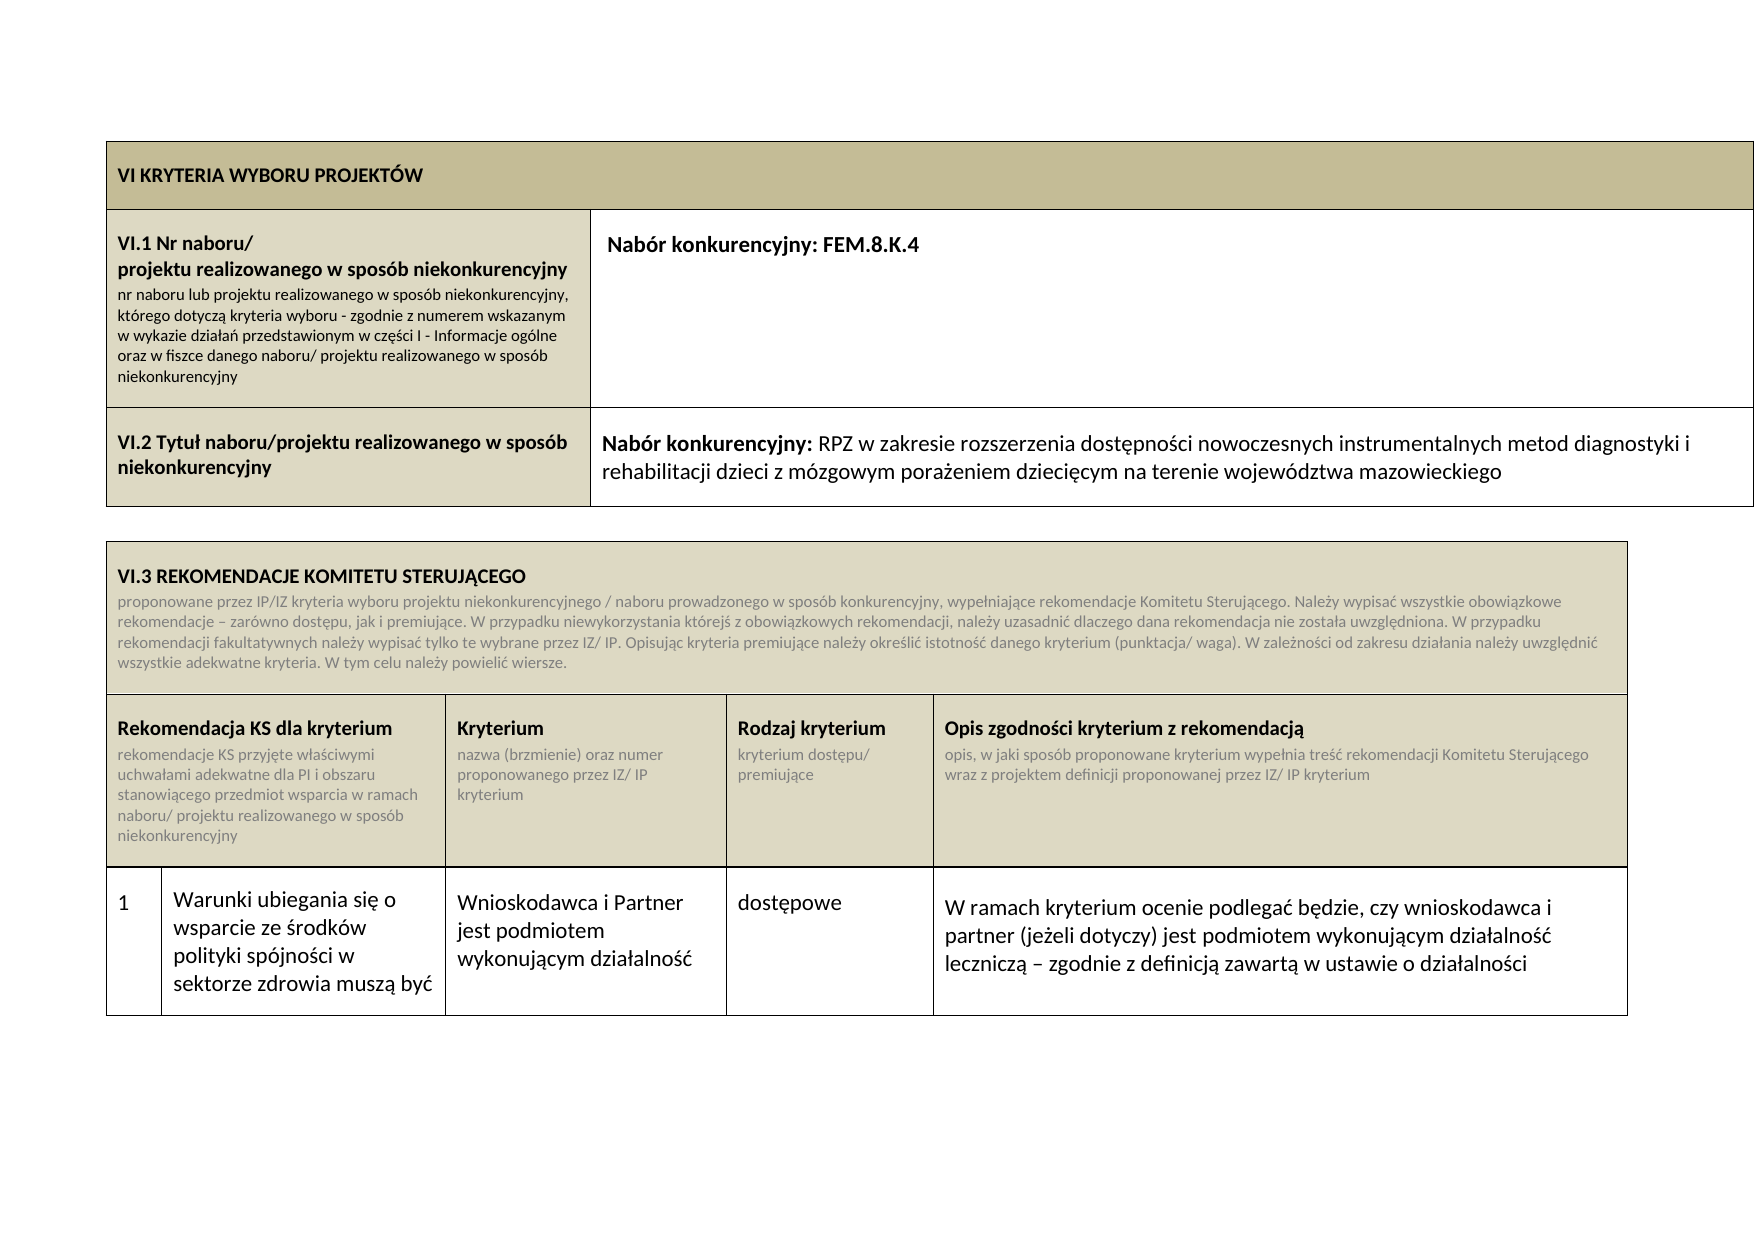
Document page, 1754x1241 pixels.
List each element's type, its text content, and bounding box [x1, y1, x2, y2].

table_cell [162, 868, 445, 1015]
table_cell Opis zgodności kryterium z rekomendacją opis, w jaki sposób proponowane kryterium wypełnia treść rekomendacji Komitetu Sterującego wraz z projektem definicji proponowanej przez IZ/ IP kryterium [934, 695, 1627, 866]
table_cell Kryterium nazwa (brzmienie) oraz numer proponowanego przez IZ/ IP kryterium [446, 695, 726, 866]
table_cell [446, 868, 726, 1015]
table_cell Nabór konkurencyjny: RPZ w zakresie rozszerzenia dostępności nowoczesnych instrumentalnych metod diagnostyki i rehabilitacji dzieci z mózgowym porażeniem dziecięcym na terenie województwa mazowieckiego [591, 408, 1753, 506]
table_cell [934, 868, 1627, 1015]
table_cell Rekomendacja KS dla kryterium rekomendacje KS przyjęte właściwymi uchwałami adekwatne dla PI i obszaru stanowiącego przedmiot wsparcia w ramach naboru/ projektu realizowanego w sposób niekonkurencyjny [107, 695, 445, 866]
table_cell VI.2 Tytuł naboru/projektu realizowanego w sposób niekonkurencyjny [107, 408, 590, 506]
table_cell dostępowe [727, 868, 933, 1015]
table_cell VI.1 Nr naboru/ projektu realizowanego w sposób niekonkurencyjny nr naboru lub projektu realizowanego w sposób niekonkurencyjny, którego dotyczą kryteria wyboru - zgodnie z numerem wskazanym w wykazie działań przedstawionym w części I - Informacje ogólne oraz w fiszce danego naboru/ projektu realizowanego w sposób niekonkurencyjny [107, 210, 590, 407]
table_cell Nabór konkurencyjny: FEM.8.K.4 [591, 210, 1753, 407]
table_cell Rodzaj kryterium kryterium dostępu/ premiujące [727, 695, 933, 866]
table_header VI KRYTERIA WYBORU PROJEKTÓW [107, 142, 1753, 209]
table_header VI.3 REKOMENDACJE KOMITETU STERUJĄCEGO proponowane przez IP/IZ kryteria wyboru projektu niekonkurencyjnego / naboru prowadzonego w sposób konkurencyjny, wypełniające rekomendacje Komitetu Sterującego. Należy wypisać wszystkie obowiązkowe rekomendacje – zarówno dostępu, jak i premiujące. W przypadku niewykorzystania którejś z obowiązkowych rekomendacji, należy uzasadnić dlaczego dana rekomendacja nie została uwzględniona. W przypadku rekomendacji fakultatywnych należy wypisać tylko te wybrane przez IZ/ IP. Opisując kryteria premiujące należy określić istotność danego kryterium (punktacja/ waga). W zależności od zakresu działania należy uwzględnić wszystkie adekwatne kryteria. W tym celu należy powielić wiersze. [107, 542, 1627, 693]
table_cell 1 [107, 868, 161, 1015]
